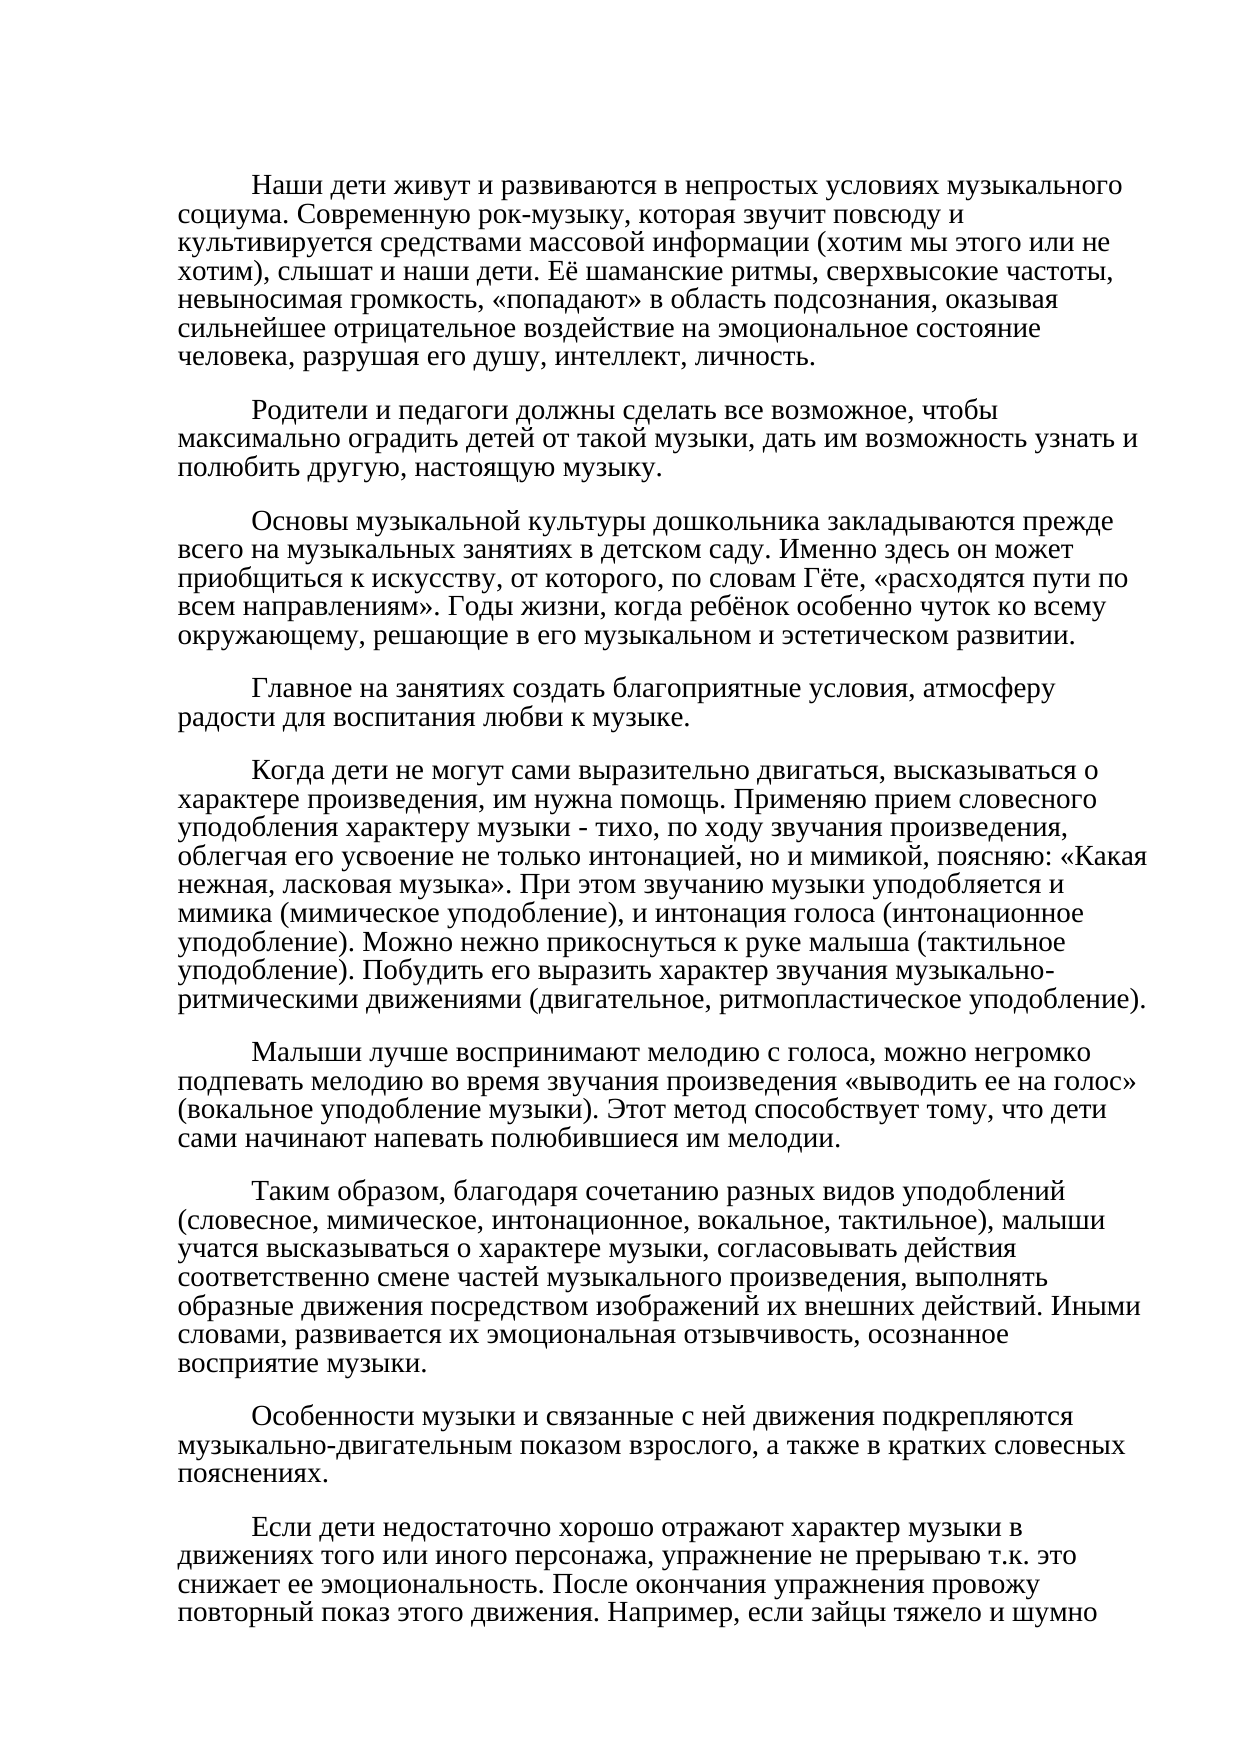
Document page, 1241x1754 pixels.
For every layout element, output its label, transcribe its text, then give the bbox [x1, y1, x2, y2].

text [177, 1513, 1152, 1627]
text Малыши лучше воспринимают мелодию с голоса, можно негромко подпевать мелодию во время звучания произведения «выводить ее на голос» (вокальное уподобление музыки). Этот метод способствует тому, что дети сами начинают напевать полюбившиеся им мелодии. [177, 1039, 1152, 1153]
text Когда дети не могут сами выразительно двигаться, высказываться о характере произведения, им нужна помощь. Применяю прием словесного уподобления характеру музыки - тихо, по ходу звучания произведения, облегчая его усвоение не только интонацией, но и мимикой, поясняю: «Какая нежная, ласковая музыка». При этом звучанию музыки уподобляется и мимика (мимическое уподобление), и интонация голоса (интонационное уподобление). Можно нежно прикоснуться к руке малыша (тактильное уподобление). Побудить его выразить характер звучания музыкально­-ритмическими движениями (двигательное, ритмопластическое уподобление). [177, 757, 1152, 1014]
text Особенности музыки и связанные с ней движения подкрепляются музыкально-двигательным показом взрослого, а также в кратких словесных пояснениях. [177, 1403, 1152, 1488]
text Главное на занятиях создать благоприятные условия, атмосферу радости для воспитания любви к музыке. [177, 675, 1152, 732]
text Основы музыкальной культуры дошкольника закладываются прежде всего на музыкальных занятиях в детском саду. Именно здесь он может приобщиться к искусству, от которого, по словам Гёте, «расходятся пути по всем направлениям». Годы жизни, когда ребёнок особенно чуток ко всему окружающему, решающие в его музыкальном и эстетическом развитии. [177, 507, 1152, 650]
text Наши дети живут и развиваются в непростых условиях музыкального социума. Современную рок-музыку, которая звучит повсюду и культивируется средствами массовой информации (хотим мы этого или не хотим), слышат и наши дети. Её шаманские ритмы, сверхвысокие частоты, невыносимая громкость, «попадают» в область подсознания, оказывая сильнейшее отрицательное воздействие на эмоциональное состояние человека, разрушая его душу, интеллект, личность. [177, 172, 1152, 371]
text Родители и педагоги должны сделать все возможное, чтобы максимально оградить детей от такой музыки, дать им возможность узнать и полюбить другую, настоящую музыку. [177, 396, 1152, 482]
text Таким образом, благодаря сочетанию разных видов уподоблений (словесное, мимическое, интонационное, вокальное, тактильное), малыши учатся высказываться о характере музыки, согласовывать действия соответственно смене частей музыкального произведения, выполнять образные движения посредством изображений их внешних действий. Иными словами, развивается их эмоциональная отзывчивость, осознанное восприятие музыки. [177, 1178, 1152, 1378]
